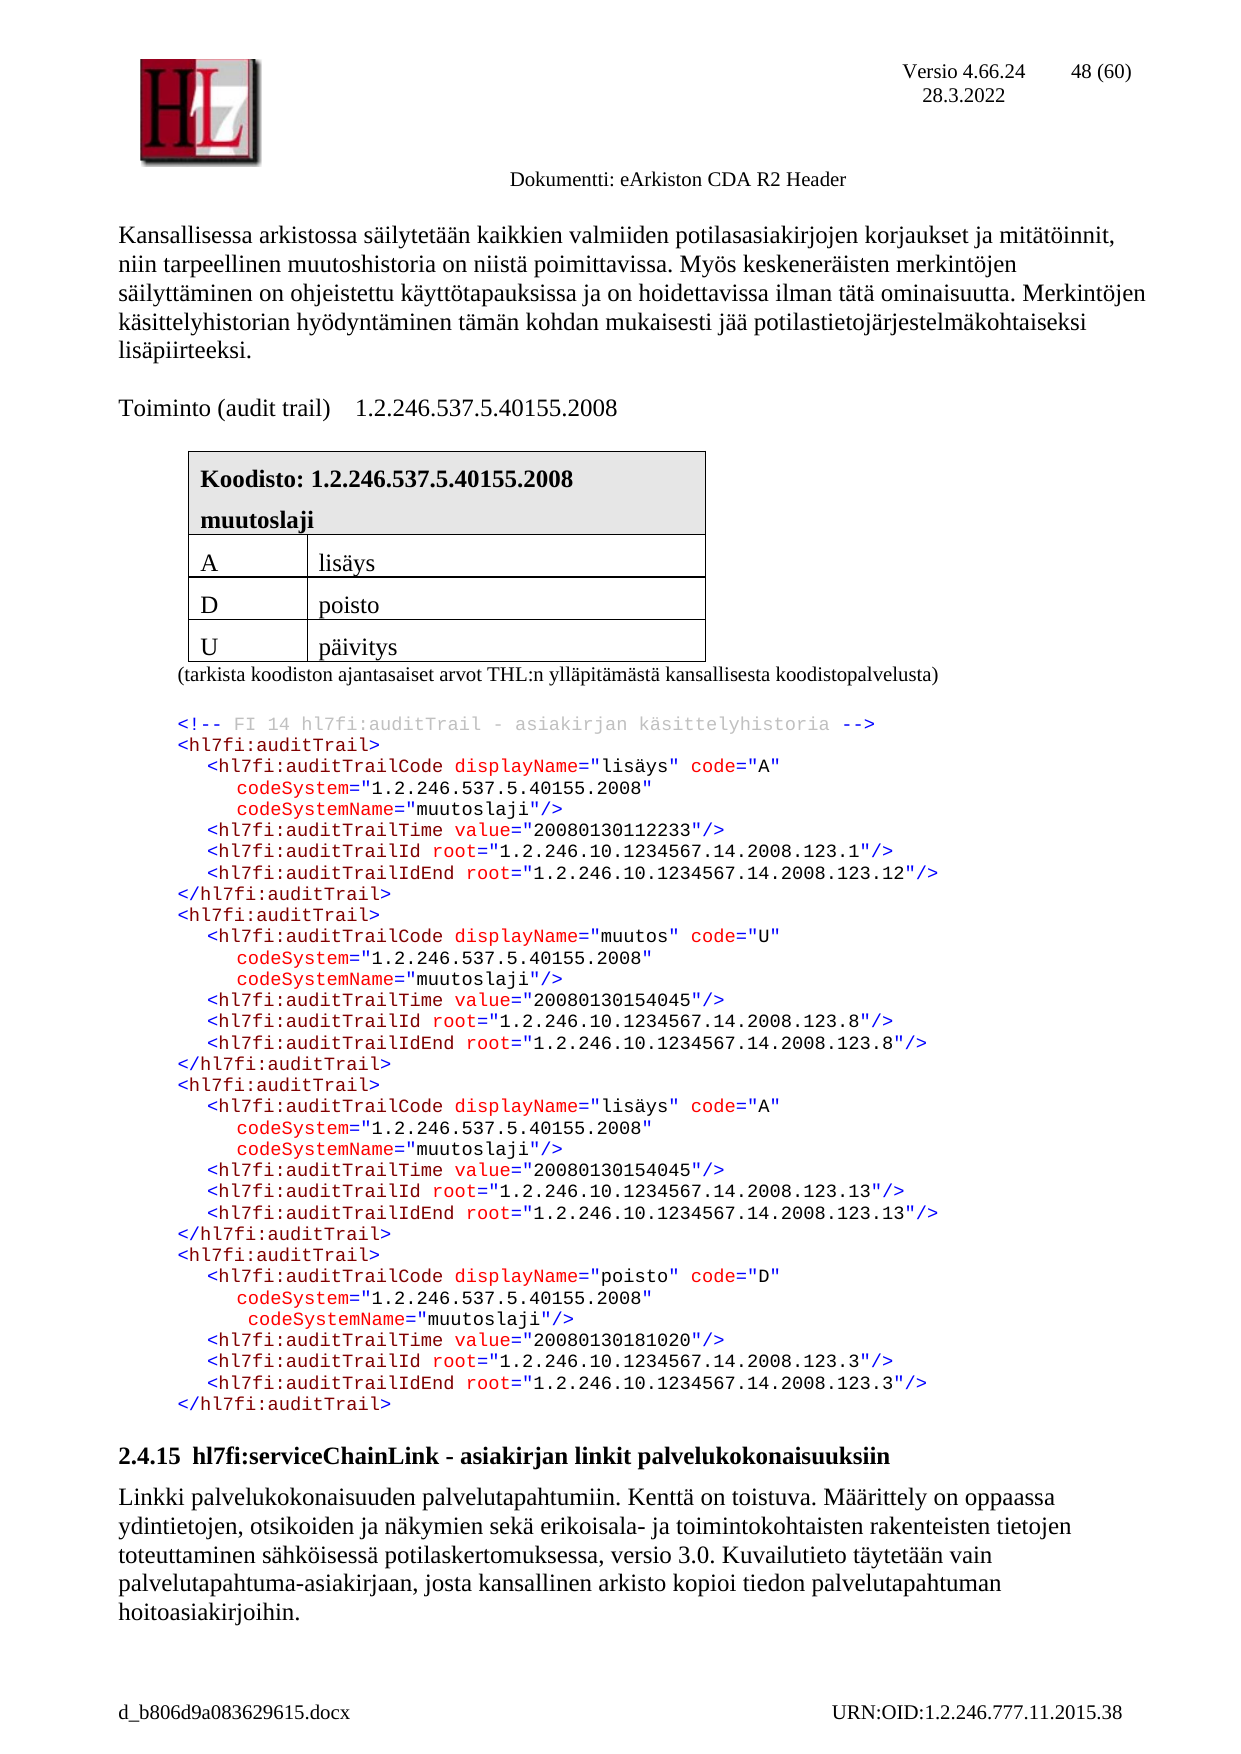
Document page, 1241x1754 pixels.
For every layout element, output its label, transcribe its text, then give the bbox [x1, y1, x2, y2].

text codeSystem="1.2.246.537.5.40155.2008" [207, 1288, 1152, 1310]
text <hl7fi:auditTrail> [118, 1246, 1152, 1267]
table_cell poisto [308, 578, 705, 619]
text <hl7fi:auditTrailCode displayName="lisäys" code="A" [118, 757, 1152, 778]
text <hl7fi:auditTrailCode displayName="lisäys" code="A" [118, 1097, 1152, 1118]
subtitle hl7fi:serviceChainLink - asiakirjan linkit palvelukokonaisuuksiin [118, 1441, 1152, 1470]
text <hl7fi:auditTrailId root="1.2.246.10.1234567.14.2008.123.3"/> [118, 1352, 1152, 1373]
text codeSystemName="muutoslaji"/> [118, 1140, 1152, 1161]
text <hl7fi:auditTrailIdEnd root="1.2.246.10.1234567.14.2008.123.3"/> [118, 1373, 1152, 1395]
table_cell D [189, 578, 307, 619]
text </hl7fi:auditTrail> [118, 885, 1152, 906]
text <hl7fi:auditTrailTime value="20080130154045"/> [118, 991, 1152, 1012]
text <hl7fi:auditTrailId root="1.2.246.10.1234567.14.2008.123.1"/> [118, 842, 1152, 863]
table_cell A [189, 535, 307, 576]
text <hl7fi:auditTrailTime value="20080130181020"/> [118, 1331, 1152, 1352]
table_cell päivitys [308, 620, 705, 661]
text <hl7fi:auditTrailIdEnd root="1.2.246.10.1234567.14.2008.123.13"/> [118, 1203, 1152, 1225]
text <hl7fi:auditTrailCode displayName="poisto" code="D" [118, 1267, 1152, 1288]
text </hl7fi:auditTrail> [118, 1225, 1152, 1246]
text <hl7fi:auditTrail> [118, 736, 1152, 757]
text <hl7fi:auditTrailTime value="20080130154045"/> [118, 1161, 1152, 1182]
table_cell U [189, 620, 307, 661]
text </hl7fi:auditTrail> [118, 1395, 1152, 1416]
text codeSystemName="muutoslaji"/> [118, 1310, 1152, 1331]
picture [140, 59, 263, 167]
text <hl7fi:auditTrailCode displayName="muutos" code="U" [118, 927, 1152, 948]
table_header Koodisto: 1.2.246.537.5.40155.2008 muutoslaji [189, 452, 705, 534]
text <hl7fi:auditTrailIdEnd root="1.2.246.10.1234567.14.2008.123.12"/> [118, 863, 1152, 885]
text codeSystemName="muutoslaji"/> [118, 970, 1152, 991]
text <hl7fi:auditTrail> [118, 1076, 1152, 1097]
text Toiminto (audit trail) 1.2.246.537.5.40155.2008 [118, 393, 1152, 422]
text <hl7fi:auditTrailId root="1.2.246.10.1234567.14.2008.123.8"/> [118, 1012, 1152, 1033]
text Linkki palvelukokonaisuuden palvelutapahtumiin. Kenttä on toistuva. Määrittely on oppaassa ydintietojen, otsikoiden ja näkymien sekä erikoisala- ja toimintokohtaisten rakenteisten tietojen toteuttaminen sähköisessä potilaskertomuksessa, versio 3.0. Kuvailutieto täytetään vain palvelutapahtuma-asiakirjaan, josta kansallinen arkisto kopioi tiedon palvelutapahtuman hoitoasiakirjoihin. [118, 1482, 1152, 1626]
text Kansallisessa arkistossa säilytetään kaikkien valmiiden potilasasiakirjojen korjaukset ja mitätöinnit, niin tarpeellinen muutoshistoria on niistä poimittavissa. Myös keskeneräisten merkintöjen säilyttäminen on ohjeistettu käyttötapauksissa ja on hoidettavissa ilman tätä ominaisuutta. Merkintöjen käsittelyhistorian hyödyntäminen tämän kohdan mukaisesti jää potilastietojärjestelmäkohtaiseksi lisäpiirteeksi. [118, 221, 1152, 364]
text codeSystem="1.2.246.537.5.40155.2008" [207, 948, 1152, 970]
text codeSystem="1.2.246.537.5.40155.2008" [207, 778, 1152, 800]
text codeSystem="1.2.246.537.5.40155.2008" [207, 1118, 1152, 1140]
text <hl7fi:auditTrail> [118, 906, 1152, 927]
text <!-- FI 14 hl7fi:auditTrail - asiakirjan käsittelyhistoria --> [118, 715, 1152, 736]
text <hl7fi:auditTrailId root="1.2.246.10.1234567.14.2008.123.13"/> [118, 1182, 1152, 1203]
table_cell lisäys [308, 535, 705, 576]
text <hl7fi:auditTrailTime value="20080130112233"/> [118, 821, 1152, 842]
text codeSystemName="muutoslaji"/> [118, 800, 1152, 821]
text <hl7fi:auditTrailIdEnd root="1.2.246.10.1234567.14.2008.123.8"/> [118, 1033, 1152, 1055]
text (tarkista koodiston ajantasaiset arvot THL:n ylläpitämästä kansallisesta koodistopalvelusta) [148, 662, 1152, 686]
text </hl7fi:auditTrail> [118, 1055, 1152, 1076]
